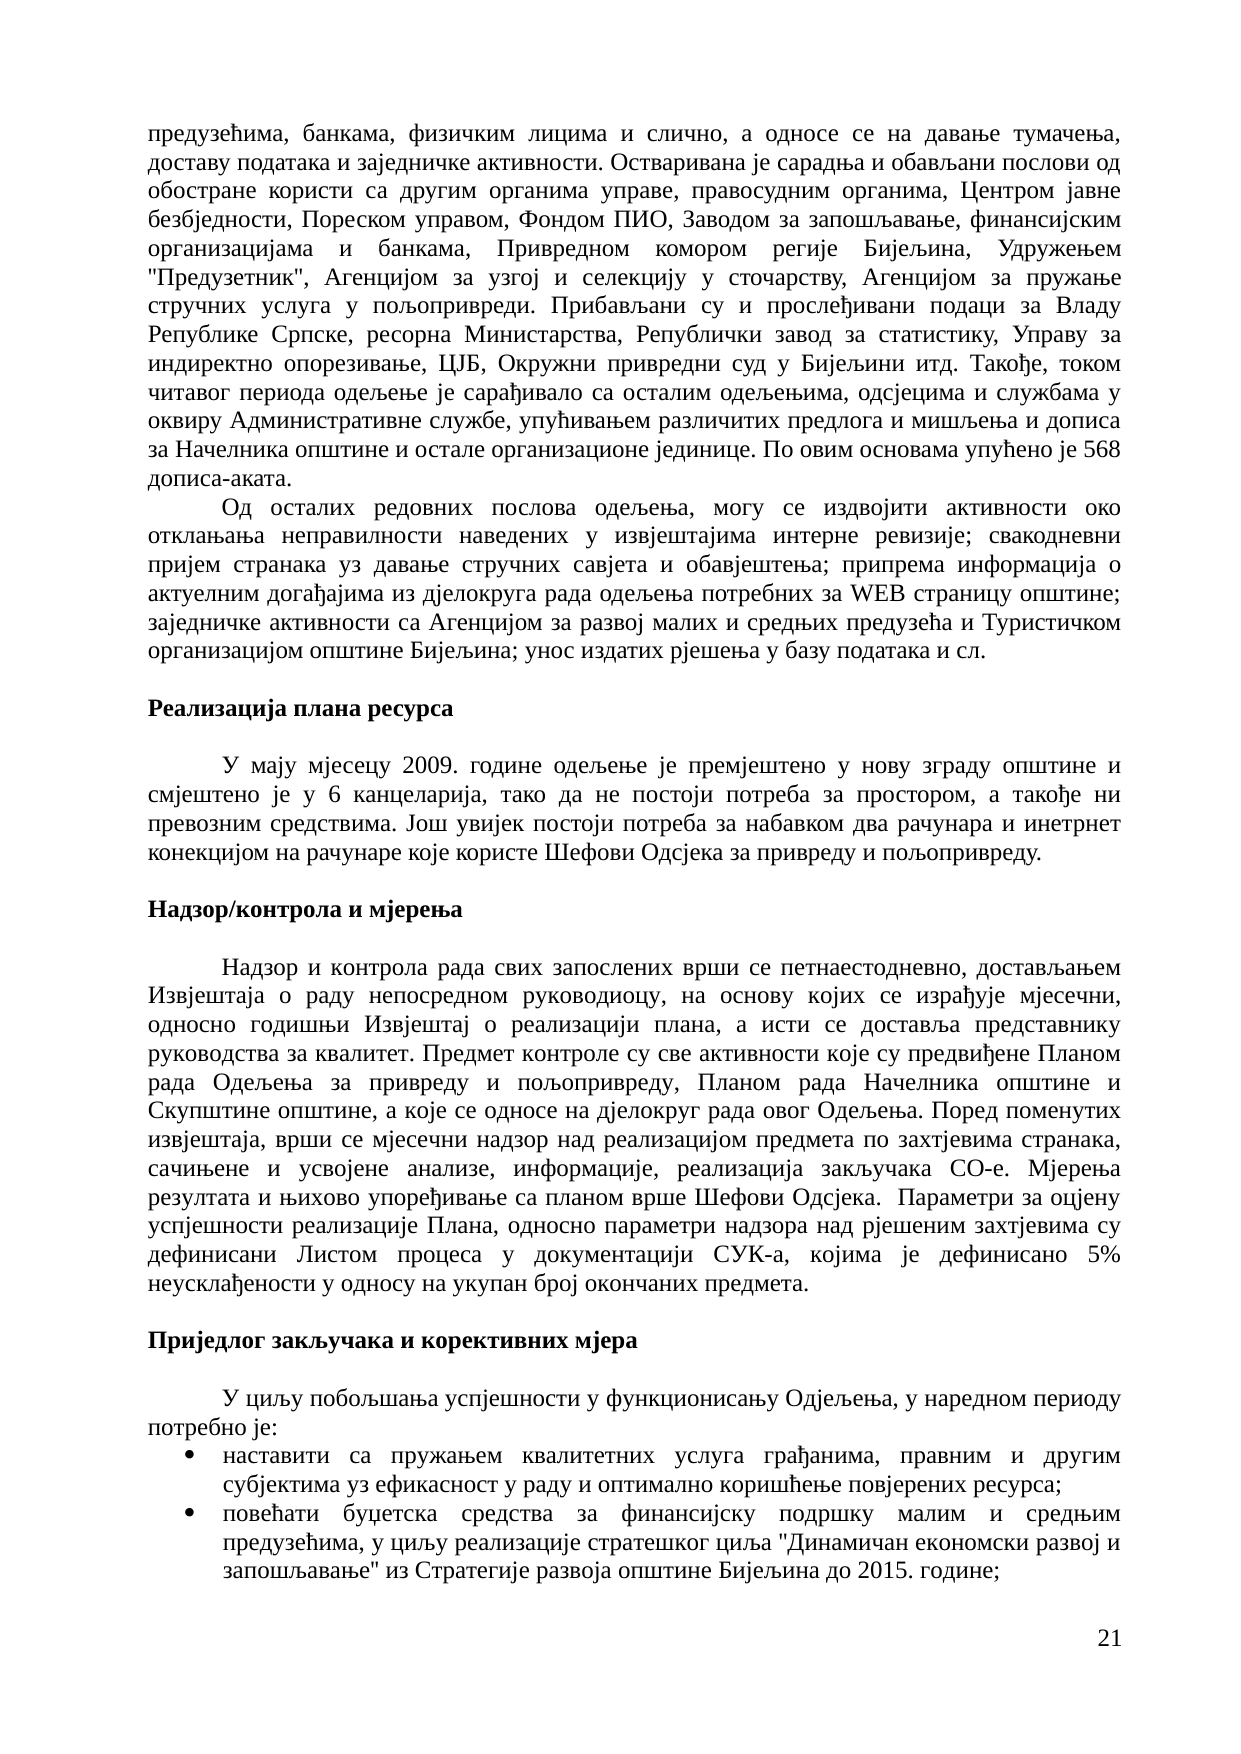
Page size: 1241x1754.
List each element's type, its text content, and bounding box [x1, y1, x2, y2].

text Од осталих редовних послова одељења, могу се издвојити активности око отклањања неправилности наведених у извјештајима интерне ревизије; свакодневни пријем странака уз давање стручних савјета и обавјештења; припрема информација о актуелним догађајима из дјелокруга рада одељења потребних за WEB страницу општине; заједничке активности са Агенцијом за развој малих и средњих предузећа и Туристичком организацијом општине Бијељина; унос издатих рјешења у базу података и сл. [148, 492, 1122, 664]
list наставити са пружањем квалитетних услуга грађанима, правним и другим субјектима уз ефикасност у раду и оптимално коришћење повјерених ресурса; [185, 1441, 1122, 1498]
text Приједлог закључака и корективних мјера [148, 1326, 1122, 1354]
text У циљу побољшања успјешности у функционисању Одјељења, у наредном периоду потребно је: [148, 1383, 1122, 1441]
text У мају мјесецу 2009. године одељење је премјештено у нову зграду општине и смјештено је у 6 канцеларија, тако да не постоји потреба за простором, а такође ни превозним средствима. Још увијек постоји потреба за набавком два рачунара и инетрнет конекцијом на рачунаре које користе Шефови Одсјека за привреду и пољопривреду. [148, 751, 1122, 866]
text Надзор/контрола и мјерења [148, 894, 1122, 923]
text Реализација плана ресурса [148, 693, 1122, 722]
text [148, 118, 1122, 492]
text Надзор и контрола рада свих запослених врши се петнаестодневно, достављањем Извјештаја о раду непосредном руководиоцу, на основу којих се израђује мјесечни, односно годишњи Извјештај о реализацији плана, а исти се доставља представнику руководства за квалитет. Предмет контроле су све активности које су предвиђене Планом рада Одељења за привреду и пољопривреду, Планом рада Начелника општине и Скупштине општине, а које се односе на дјелокруг рада овог Одељења. Поред поменутих извјештаја, врши се мјесечни надзор над реализацијом предмета по захтјевима странака, сачињене и усвојене анализе, информације, реализација закључака СО-е. Мјерења резултата и њихово упоређивање са планом врше Шефови Одсјека. Параметри за оцјену успјешности реализације Плана, односно параметри надзора над рјешеним захтјевима су дефинисани Листом процеса у документацији СУК-а, којима је дефинисано 5% неусклађености у односу на укупан број окончаних предмета. [148, 952, 1122, 1297]
list повећати буџетска средства за финансијску подршку малим и средњим предузећима, у циљу реализације стратешког циља ''Динамичан економски развој и запошљавање'' из Стратегије развоја општине Бијељина до 2015. године; [185, 1498, 1122, 1584]
